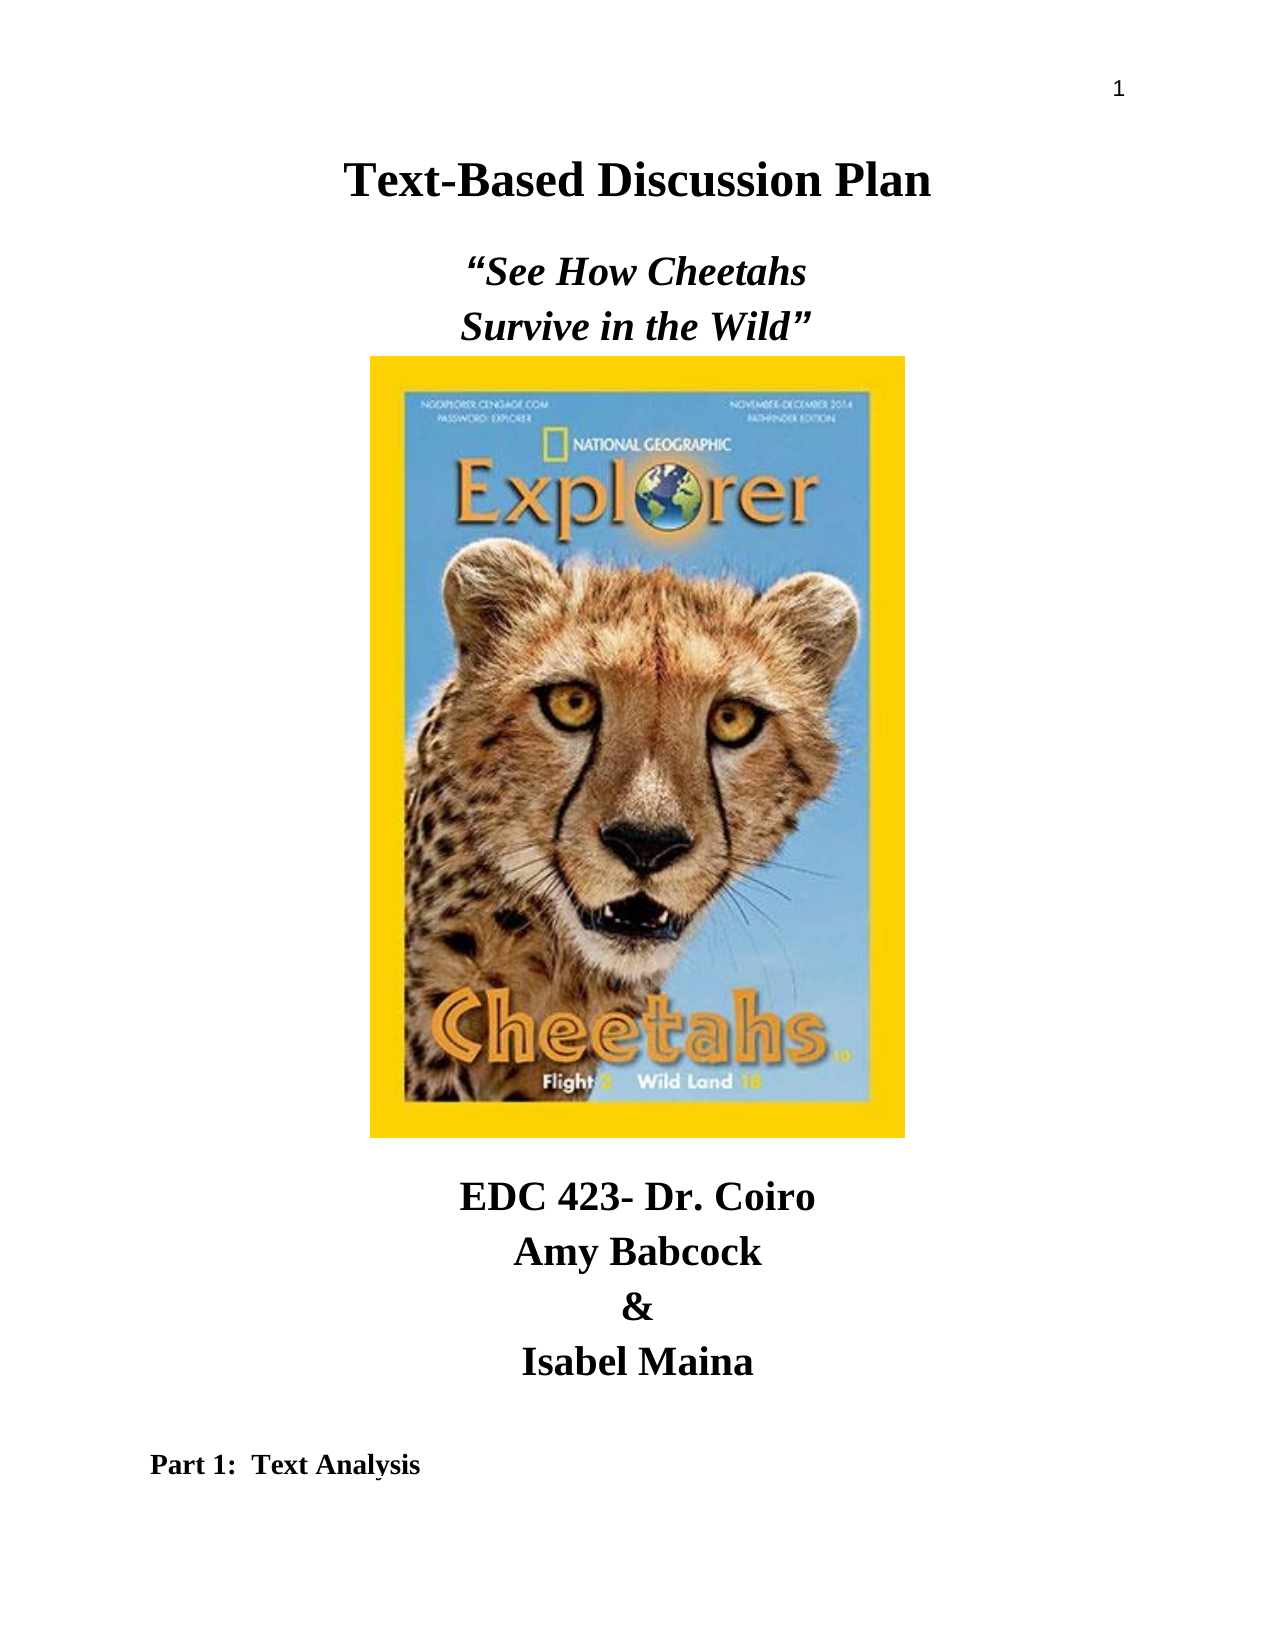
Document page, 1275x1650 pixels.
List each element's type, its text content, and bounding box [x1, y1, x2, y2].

text EDC 423- Dr. Coiro [150, 1171, 1125, 1219]
text Part 1: Text Analysis [150, 1447, 1125, 1481]
text Amy Babcock [150, 1227, 1125, 1274]
text Isabel Maina [150, 1337, 1125, 1385]
text Text-Based Discussion Plan [150, 150, 1125, 207]
text & [150, 1282, 1125, 1329]
text “See How Cheetahs [150, 246, 1125, 294]
picture [369, 356, 905, 1138]
text Survive in the Wild” [150, 301, 1125, 349]
